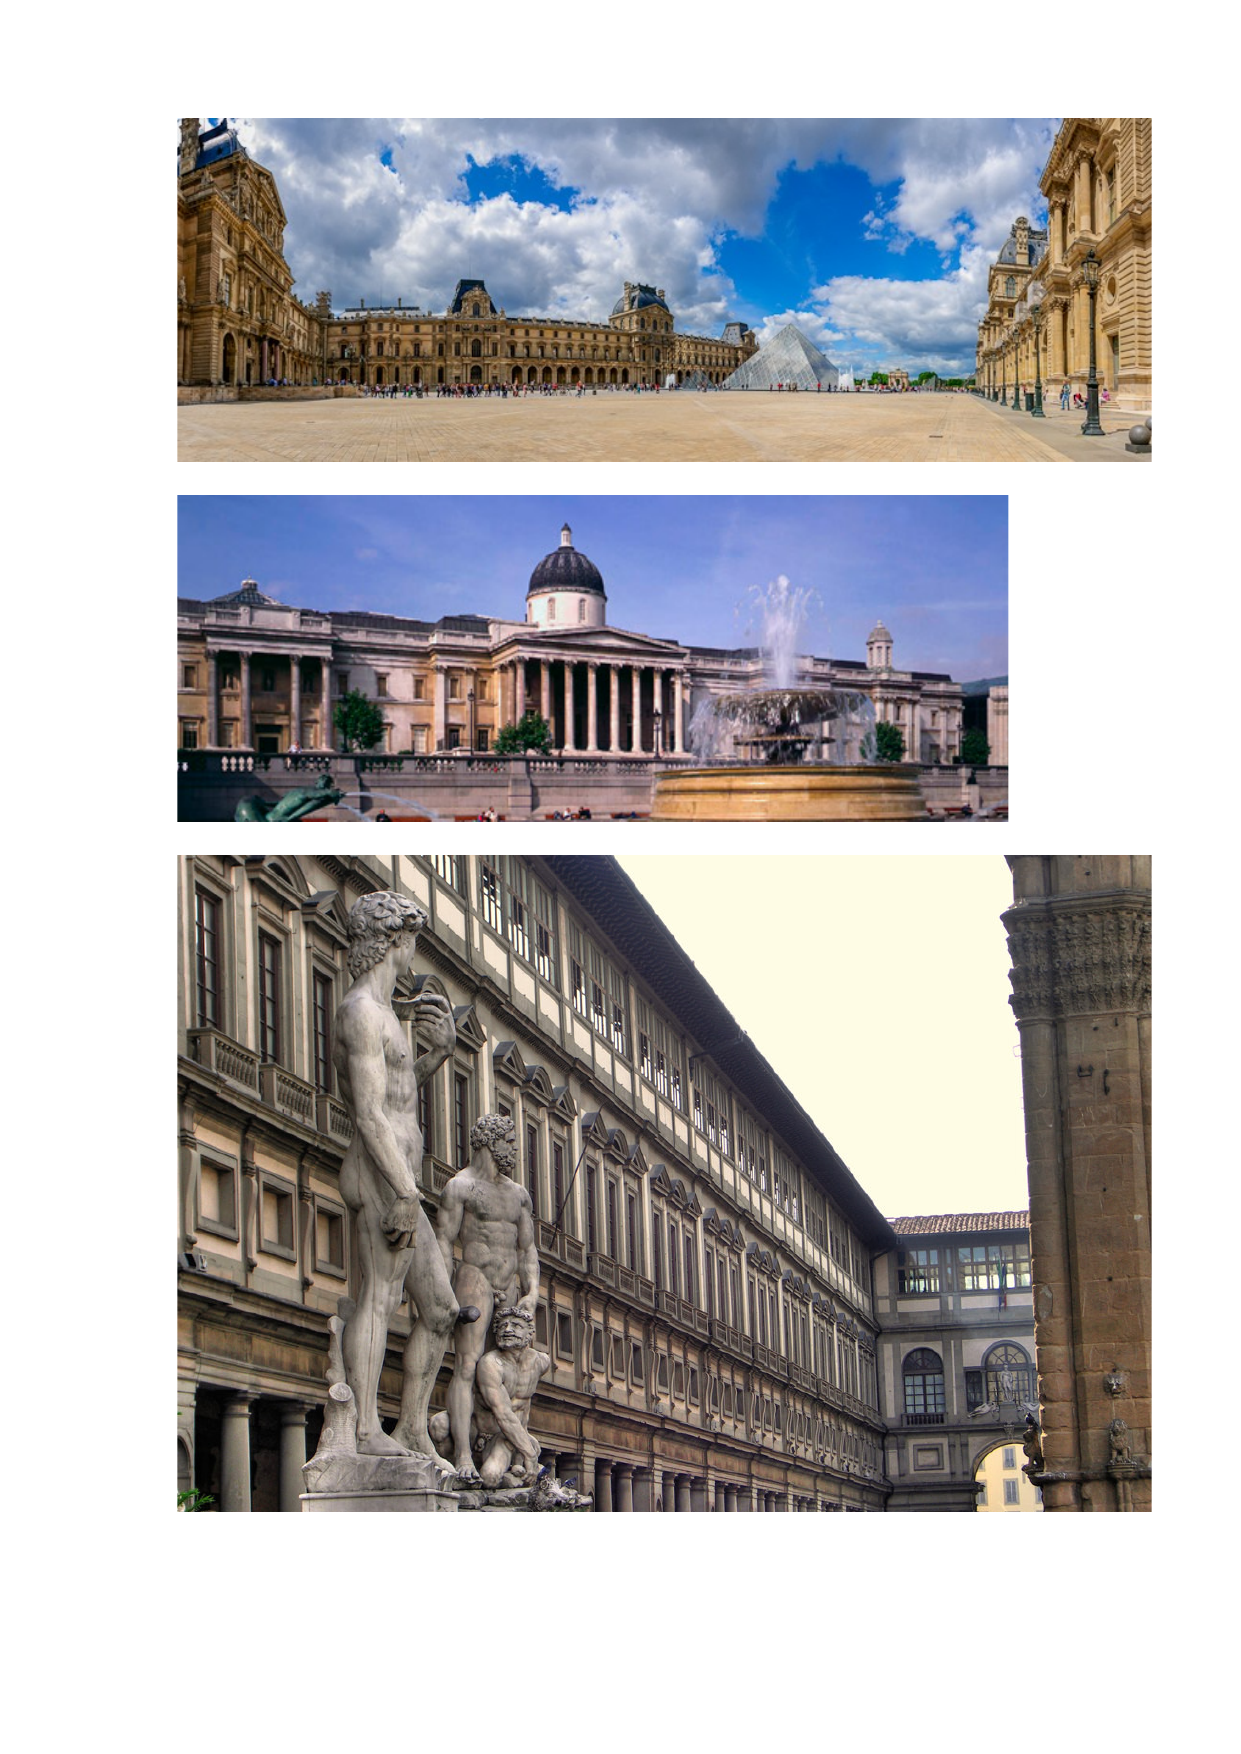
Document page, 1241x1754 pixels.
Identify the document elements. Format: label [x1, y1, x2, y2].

picture [177, 495, 1009, 822]
picture [177, 118, 1152, 462]
picture [177, 855, 1152, 1512]
